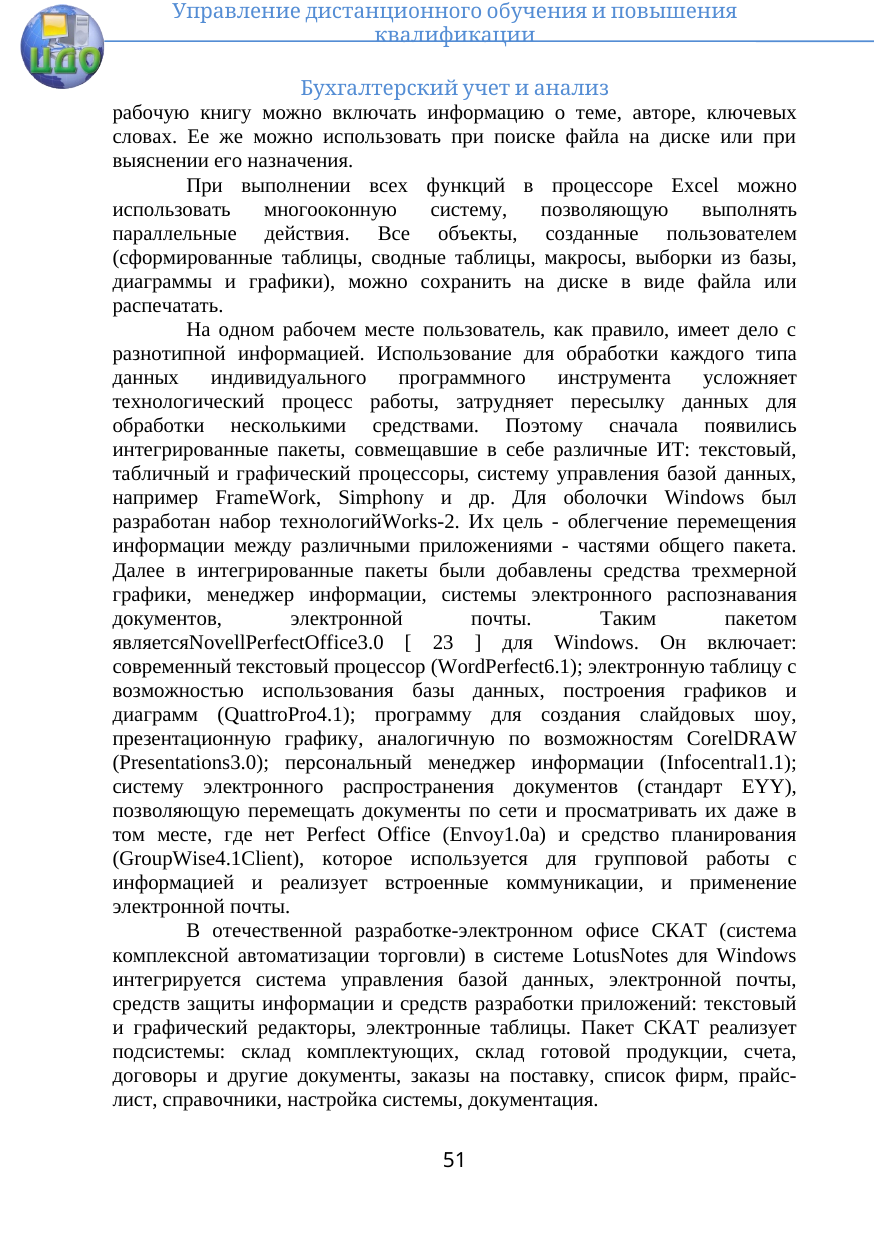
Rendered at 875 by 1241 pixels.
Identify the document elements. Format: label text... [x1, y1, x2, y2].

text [112, 100, 797, 172]
text На одном рабочем месте пользователь, как правило, имеет дело с разнотипной информацией. Использование для обработки каждого типа данных индивидуального программного инструмента усложняет технологический процесс работы, затрудняет пересылку данных для обработки несколькими средствами. Поэтому сначала появились интегрированные пакеты, совмещавшие в себе различные ИТ: текстовый, табличный и графический процессоры, систему управления базой данных, например FrameWork, Simphony и др. Для оболочки Windows был разработан набор технологийWorks-2. Их цель - облегчение перемещения информации между различными приложениями - частями общего пакета. Далее в интегрированные пакеты были добавлены средства трехмерной графики, менеджер информации, системы электронного распознавания документов, электронной почты. Таким пакетом являетсяNovellPerfectOffice3.0 [ 23 ] для Windows. Он включает: современный текстовый процессор (WordPerfect6.1); электронную таблицу с возможностью использования базы данных, построения графиков и диаграмм (QuattroPro4.1); программу для создания слайдовых шоу, презентационную графику, аналогичную по возможностям CorelDRAW (Presentations3.0); персональный менеджер информации (Infocentral1.1); систему электронного распространения документов (стандарт EYY), позволяющую перемещать документы по сети и просматривать их даже в том месте, где нет Perfect Office (Envoy1.0a) и средство планирования (GroupWise4.1Client), которое используется для групповой работы с информацией и реализует встроенные коммуникации, и применение электронной почты. [112, 317, 797, 918]
picture [20, 4, 105, 89]
text В отечественной разработке-электронном офисе СКАТ (система комплексной автоматизации торговли) в системе LotusNotes для Windows интегрируется система управления базой данных, электронной почты, средств защиты информации и средств разработки приложений: текстовый и графический редакторы, электронные таблицы. Пакет СКАТ реализует подсистемы: склад комплектующих, склад готовой продукции, счета, договоры и другие документы, заказы на поставку, список фирм, прайс-лист, справочники, настройка системы, документация. [112, 918, 797, 1111]
text При выполнении всех функций в процессоре Excel можно использовать многооконную систему, позволяющую выполнять параллельные действия. Все объекты, созданные пользователем (сформированные таблицы, сводные таблицы, макросы, выборки из базы, диаграммы и графики), можно сохранить на диске в виде файла или распечатать. [112, 172, 797, 317]
